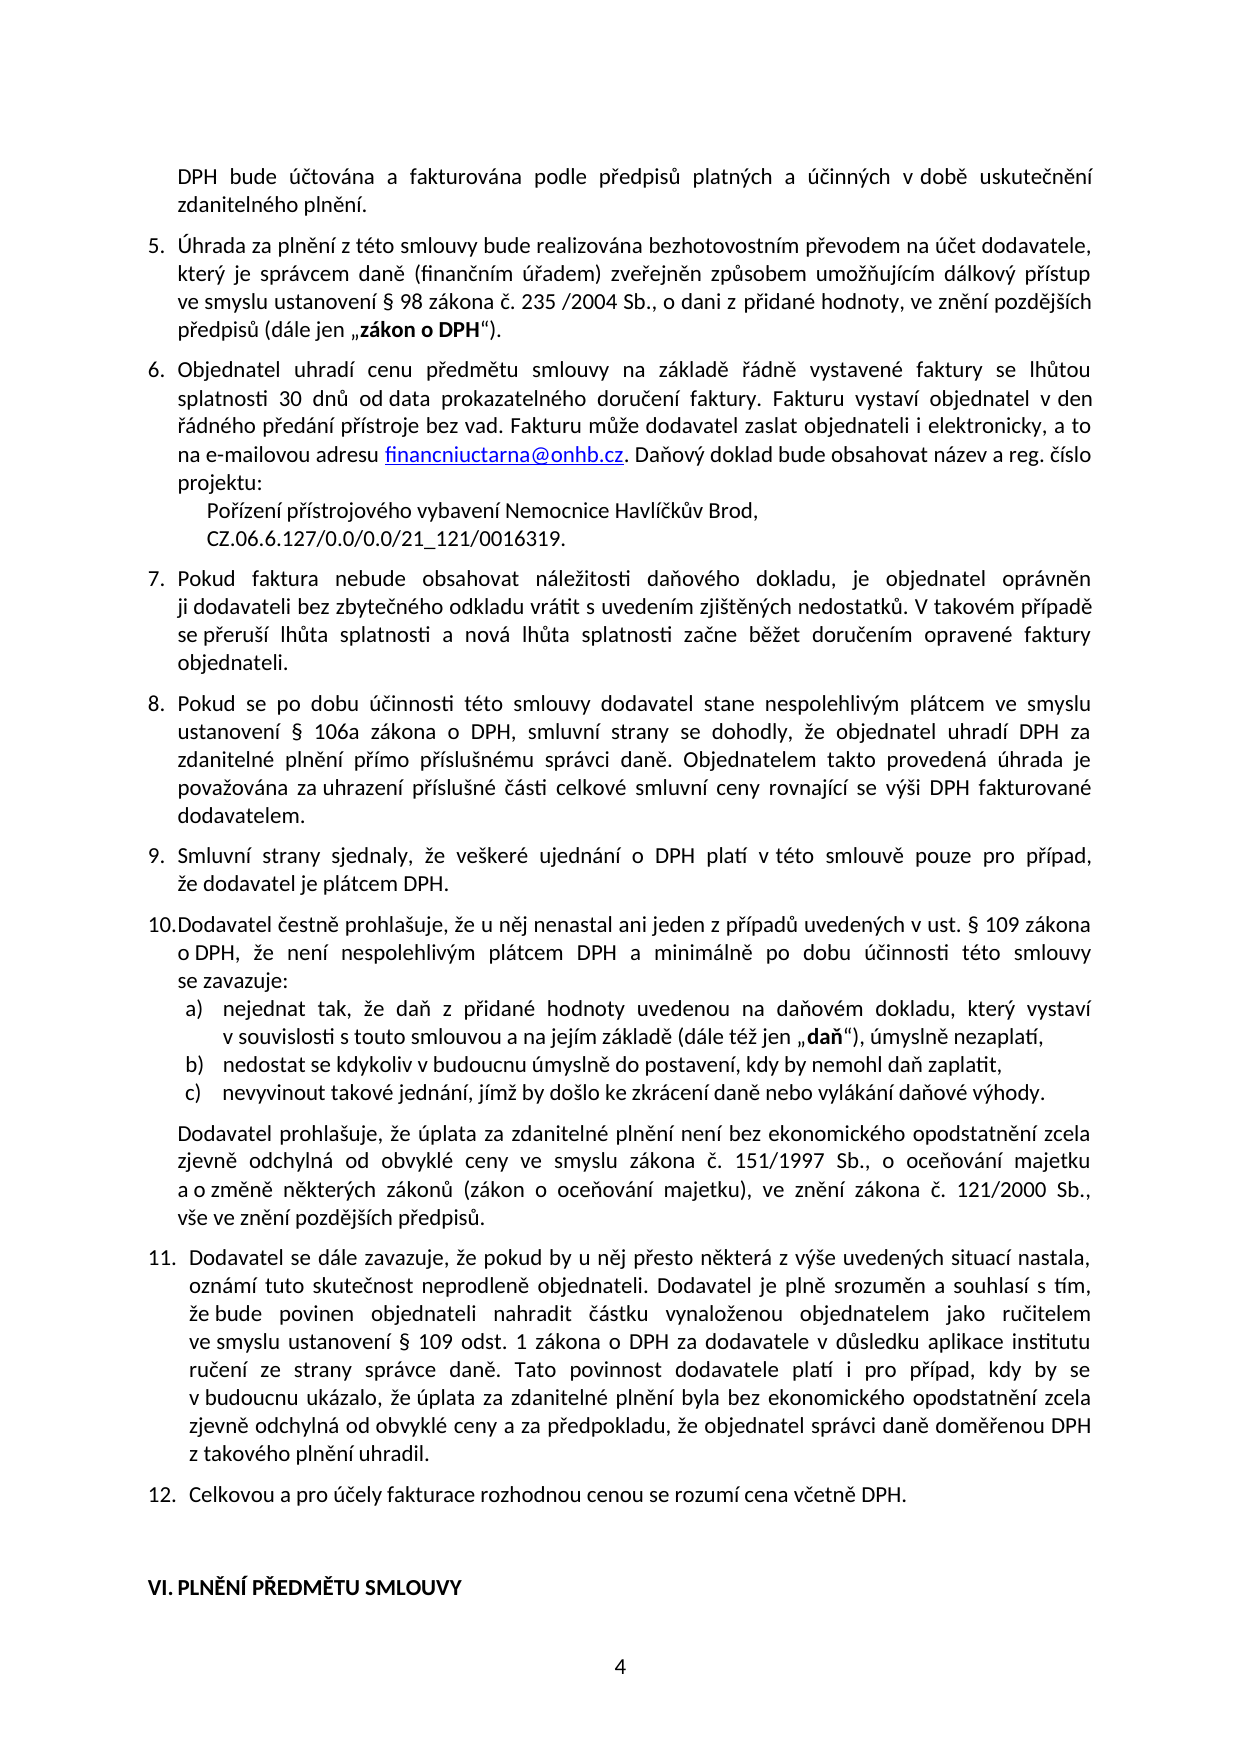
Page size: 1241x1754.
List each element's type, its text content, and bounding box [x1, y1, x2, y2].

list Úhrada za plnění z této smlouvy bude realizována bezhotovostním převodem na účet dodavatele, který je správcem daně (finančním úřadem) zveřejněn způsobem umožňujícím dálkový přístup ve smyslu ustanovení § 98 zákona č. 235 /2004 Sb., o dani z přidané hodnoty, ve znění pozdějších předpisů (dále jen „zákon o DPH“). [148, 231, 1093, 343]
list Dodavatel se dále zavazuje, že pokud by u něj přesto některá z výše uvedených situací nastala, oznámí tuto skutečnost neprodleně objednateli. Dodavatel je plně srozuměn a souhlasí s tím, že bude povinen objednateli nahradit částku vynaloženou objednatelem jako ručitelem ve smyslu ustanovení § 109 odst. 1 zákona o DPH za dodavatele v důsledku aplikace institutu ručení ze strany správce daně. Tato povinnost dodavatele platí i pro případ, kdy by se v budoucnu ukázalo, že úplata za zdanitelné plnění byla bez ekonomického opodstatnění zcela zjevně odchylná od obvyklé ceny a za předpokladu, že objednatel správci daně doměřenou DPH z takového plnění uhradil. [148, 1243, 1093, 1467]
list Dodavatel čestně prohlašuje, že u něj nenastal ani jeden z případů uvedených v ust. § 109 zákona o DPH, že není nespolehlivým plátcem DPH a minimálně po dobu účinnosti této smlouvy se zavazuje: [148, 910, 1093, 994]
list Pokud faktura nebude obsahovat náležitosti daňového dokladu, je objednatel oprávněn ji dodavateli bez zbytečného odkladu vrátit s uvedením zjištěných nedostatků. V takovém případě se přeruší lhůta splatnosti a nová lhůta splatnosti začne běžet doručením opravené faktury objednateli. [148, 564, 1093, 676]
list PLNĚNÍ PŘEDMĚTU SMLOUVY [148, 1573, 1093, 1601]
list Objednatel uhradí cenu předmětu smlouvy na základě řádně vystavené faktury se lhůtou splatnosti 30 dnů od data prokazatelného doručení faktury. Fakturu vystaví objednatel v den řádného předání přístroje bez vad. Fakturu může dodavatel zaslat objednateli i elektronicky, a to na e-mailovou adresu financniuctarna@onhb.cz. Daňový doklad bude obsahovat název a reg. číslo projektu: [148, 356, 1093, 496]
list nedostat se kdykoliv v budoucnu úmyslně do postavení, kdy by nemohl daň zaplatit, [185, 1050, 1093, 1078]
list nejednat tak, že daň z přidané hodnoty uvedenou na daňovém dokladu, který vystaví v souvislosti s touto smlouvou a na jejím základě (dále též jen „daň“), úmyslně nezaplatí, [185, 994, 1093, 1050]
list Dodavatel prohlašuje, že úplata za zdanitelné plnění není bez ekonomického opodstatnění zcela zjevně odchylná od obvyklé ceny ve smyslu zákona č. 151/1997 Sb., o oceňování majetku a o změně některých zákonů (zákon o oceňování majetku), ve znění zákona č. 121/2000 Sb., vše ve znění pozdějších předpisů. [177, 1119, 1093, 1231]
list Pořízení přístrojového vybavení Nemocnice Havlíčkův Brod, CZ.06.6.127/0.0/0.0/21_121/0016319. [207, 496, 1093, 552]
list Celkovou a pro účely fakturace rozhodnou cenou se rozumí cena včetně DPH. [148, 1480, 1093, 1508]
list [148, 162, 1093, 218]
list nevyvinout takové jednání, jímž by došlo ke zkrácení daně nebo vylákání daňové výhody. [185, 1078, 1093, 1106]
list Smluvní strany sjednaly, že veškeré ujednání o DPH platí v této smlouvě pouze pro případ, že dodavatel je plátcem DPH. [148, 841, 1093, 897]
list Pokud se po dobu účinnosti této smlouvy dodavatel stane nespolehlivým plátcem ve smyslu ustanovení § 106a zákona o DPH, smluvní strany se dohodly, že objednatel uhradí DPH za zdanitelné plnění přímo příslušnému správci daně. Objednatelem takto provedená úhrada je považována za uhrazení příslušné části celkové smluvní ceny rovnající se výši DPH fakturované dodavatelem. [148, 689, 1093, 829]
